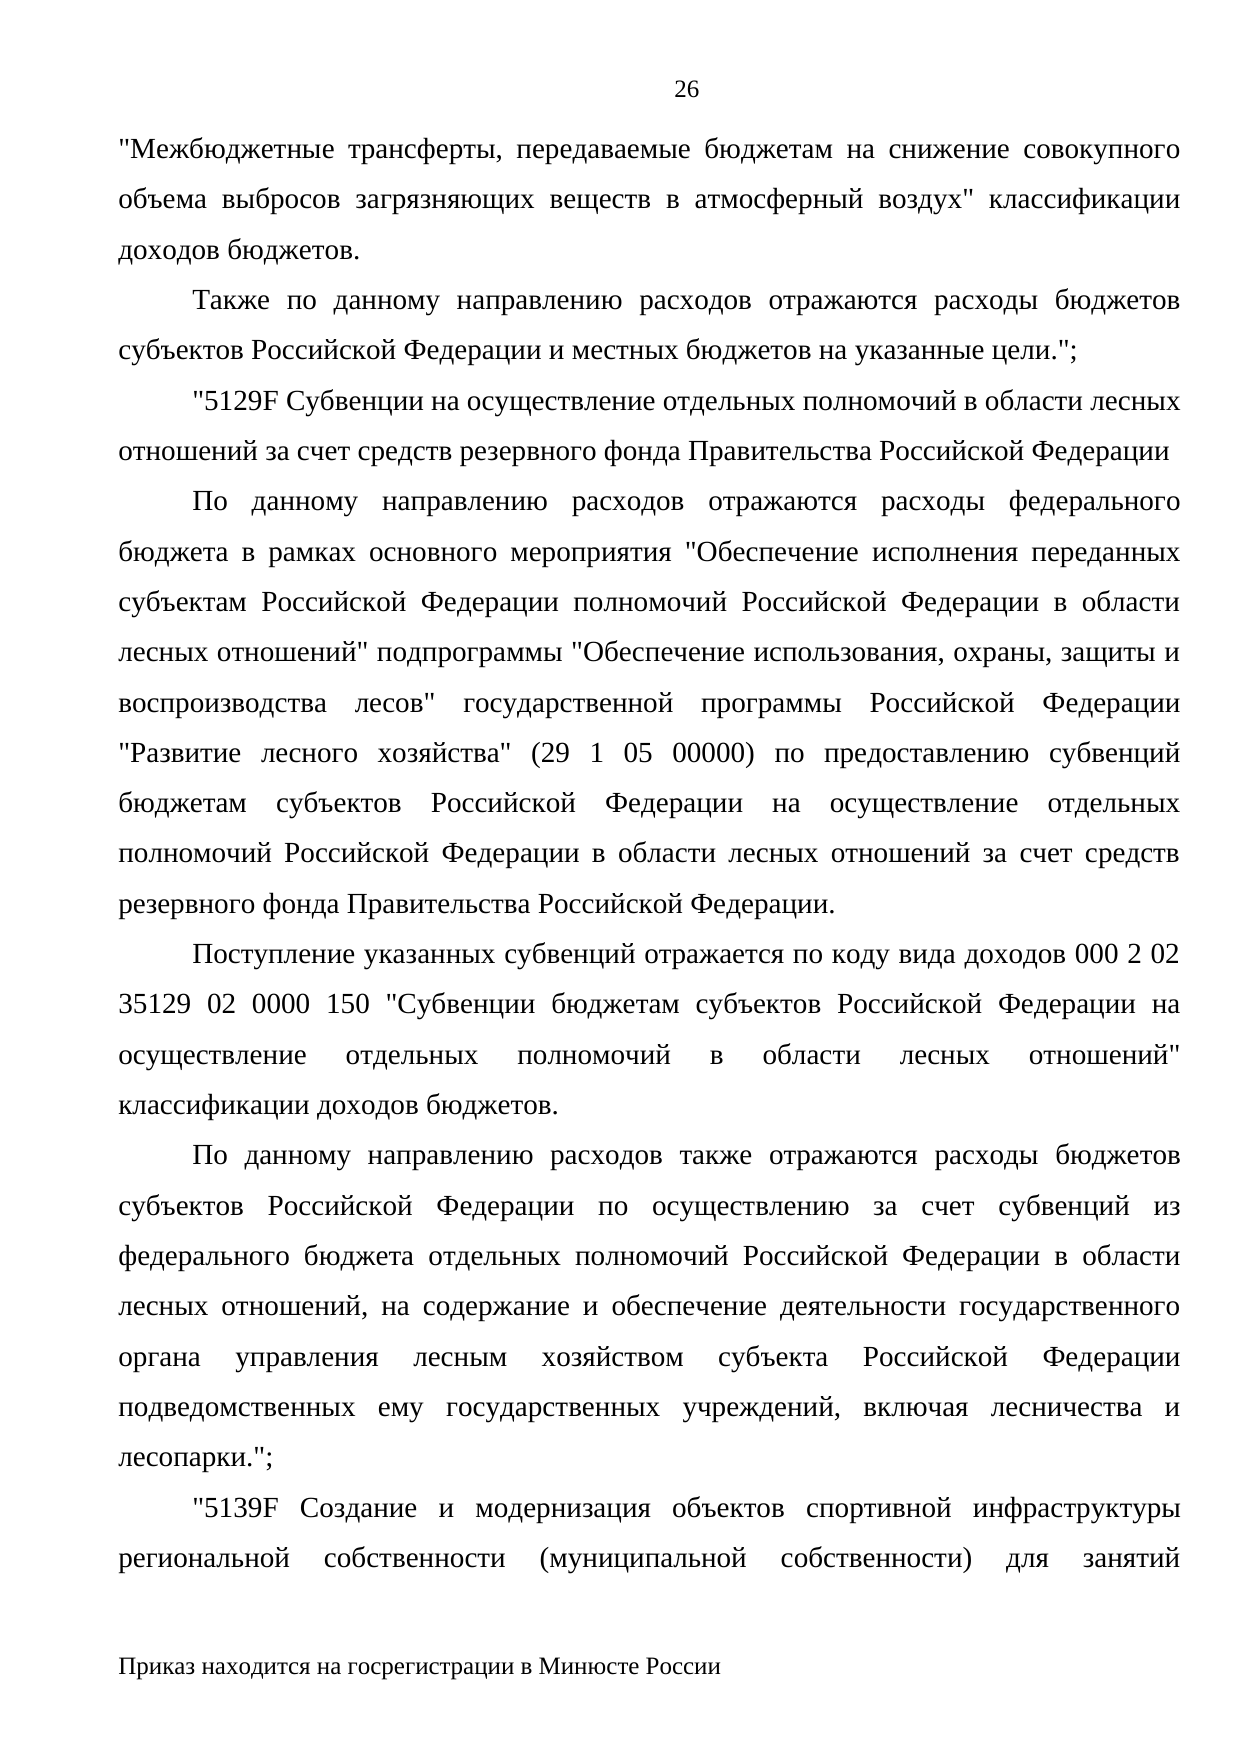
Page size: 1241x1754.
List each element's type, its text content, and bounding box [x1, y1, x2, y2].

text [118, 131, 1181, 265]
text Поступление указанных субвенций отражается по коду вида доходов 000 2 02 35129 02 0000 150 "Субвенции бюджетам субъектов Российской Федерации на осуществление отдельных полномочий в области лесных отношений" классификации доходов бюджетов. [118, 936, 1181, 1121]
text Также по данному направлению расходов отражаются расходы бюджетов субъектов Российской Федерации и местных бюджетов на указанные цели."; [118, 282, 1181, 366]
text По данному направлению расходов также отражаются расходы бюджетов субъектов Российской Федерации по осуществлению за счет субвенций из федерального бюджета отдельных полномочий Российской Федерации в области лесных отношений, на содержание и обеспечение деятельности государственного органа управления лесным хозяйством субъекта Российской Федерации подведомственных ему государственных учреждений, включая лесничества и лесопарки."; [118, 1137, 1181, 1473]
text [118, 1490, 1181, 1573]
text По данному направлению расходов отражаются расходы федерального бюджета в рамках основного мероприятия "Обеспечение исполнения переданных субъектам Российской Федерации полномочий Российской Федерации в области лесных отношений" подпрограммы "Обеспечение использования, охраны, защиты и воспроизводства лесов" государственной программы Российской Федерации "Развитие лесного хозяйства" (29 1 05 00000) по предоставлению субвенций бюджетам субъектов Российской Федерации на осуществление отдельных полномочий Российской Федерации в области лесных отношений за счет средств резервного фонда Правительства Российской Федерации. [118, 483, 1181, 919]
text "5129F Субвенции на осуществление отдельных полномочий в области лесных отношений за счет средств резервного фонда Правительства Российской Федерации [118, 383, 1181, 467]
